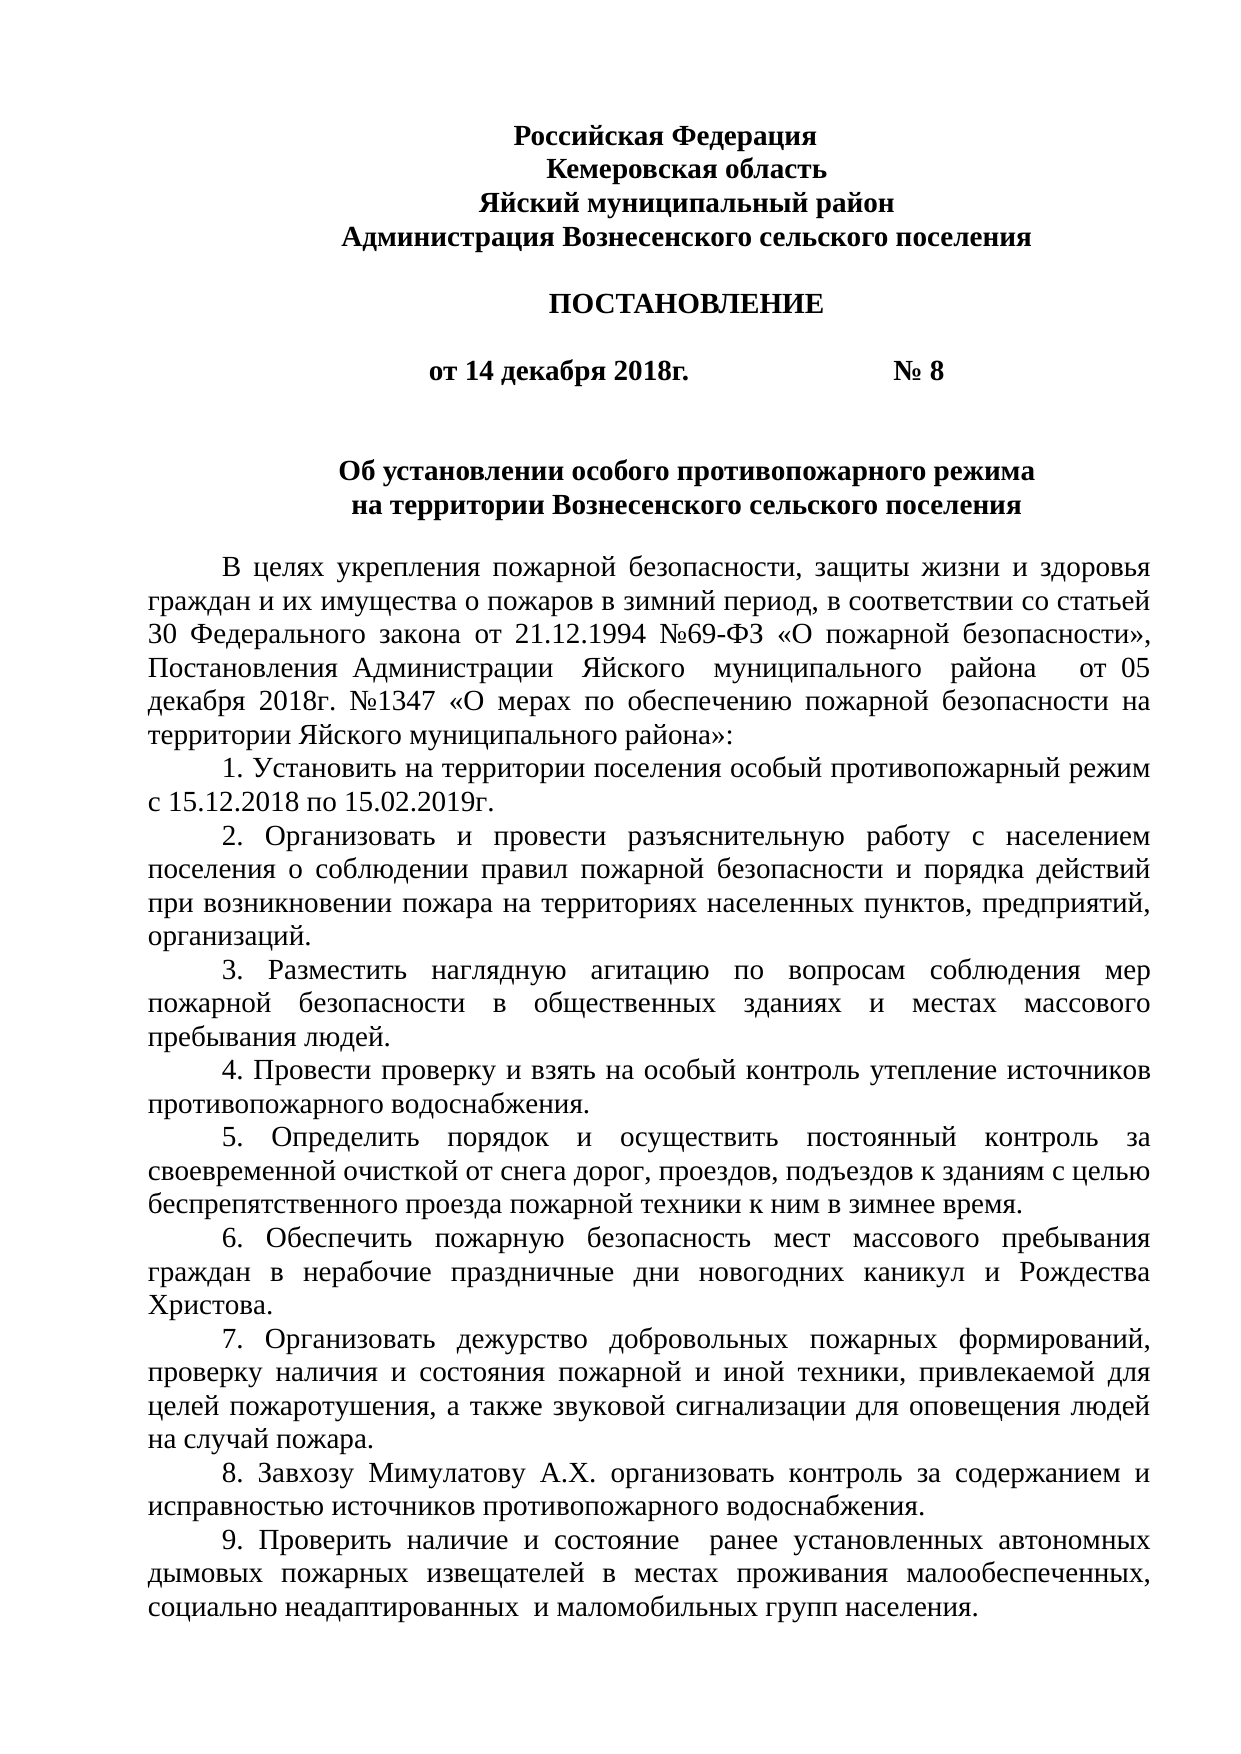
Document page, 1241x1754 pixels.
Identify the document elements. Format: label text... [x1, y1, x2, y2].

text 7. Организовать дежурство добровольных пожарных формирований, проверку наличия и состояния пожарной и иной техники, привлекаемой для целей пожаротушения, а также звуковой сигнализации для оповещения людей на случай пожара. [148, 1321, 1152, 1455]
text 3. Разместить наглядную агитацию по вопросам соблюдения мер пожарной безопасности в общественных зданиях и местах массового пребывания людей. [148, 952, 1152, 1052]
text Об установлении особого противопожарного режима [148, 453, 1152, 487]
text 2. Организовать и провести разъяснительную работу с населением поселения о соблюдении правил пожарной безопасности и порядка действий при возникновении пожара на территориях населенных пунктов, предприятий, организаций. [148, 818, 1152, 952]
text 6. Обеспечить пожарную безопасность мест массового пребывания граждан в нерабочие праздничные дни новогодних каникул и Рождества Христова. [148, 1220, 1152, 1321]
text Российская Федерация [148, 118, 1152, 152]
text Администрация Вознесенского сельского поселения [148, 219, 1152, 252]
text Кемеровская область [148, 152, 1152, 185]
text 1. Установить на территории поселения особый противопожарный режим с 15.12.2018 по 15.02.2019г. [148, 751, 1152, 818]
text от 14 декабря 2018г. № 8 [148, 353, 1152, 386]
text Яйский муниципальный район [148, 185, 1152, 219]
text ПОСТАНОВЛЕНИЕ [148, 286, 1152, 319]
text В целях укрепления пожарной безопасности, защиты жизни и здоровья граждан и их имущества о пожаров в зимний период, в соответствии со статьей 30 Федерального закона от 21.12.1994 №69-ФЗ «О пожарной безопасности», Постановления Администрации Яйского муниципального района от 05 декабря 2018г. №1347 «О мерах по обеспечению пожарной безопасности на территории Яйского муниципального района»: [148, 549, 1152, 751]
text 9. Проверить наличие и состояние ранее установленных автономных дымовых пожарных извещателей в местах проживания малообеспеченных, социально неадаптированных и маломобильных групп населения. [148, 1522, 1152, 1623]
text 4. Провести проверку и взять на особый контроль утепление источников противопожарного водоснабжения. [148, 1052, 1152, 1119]
text 5. Определить порядок и осуществить постоянный контроль за своевременной очисткой от снега дорог, проездов, подъездов к зданиям с целью беспрепятственного проезда пожарной техники к ним в зимнее время. [148, 1119, 1152, 1220]
text на территории Вознесенского сельского поселения [148, 487, 1152, 521]
text 8. Завхозу Мимулатову А.Х. организовать контроль за содержанием и исправностью источников противопожарного водоснабжения. [148, 1455, 1152, 1522]
